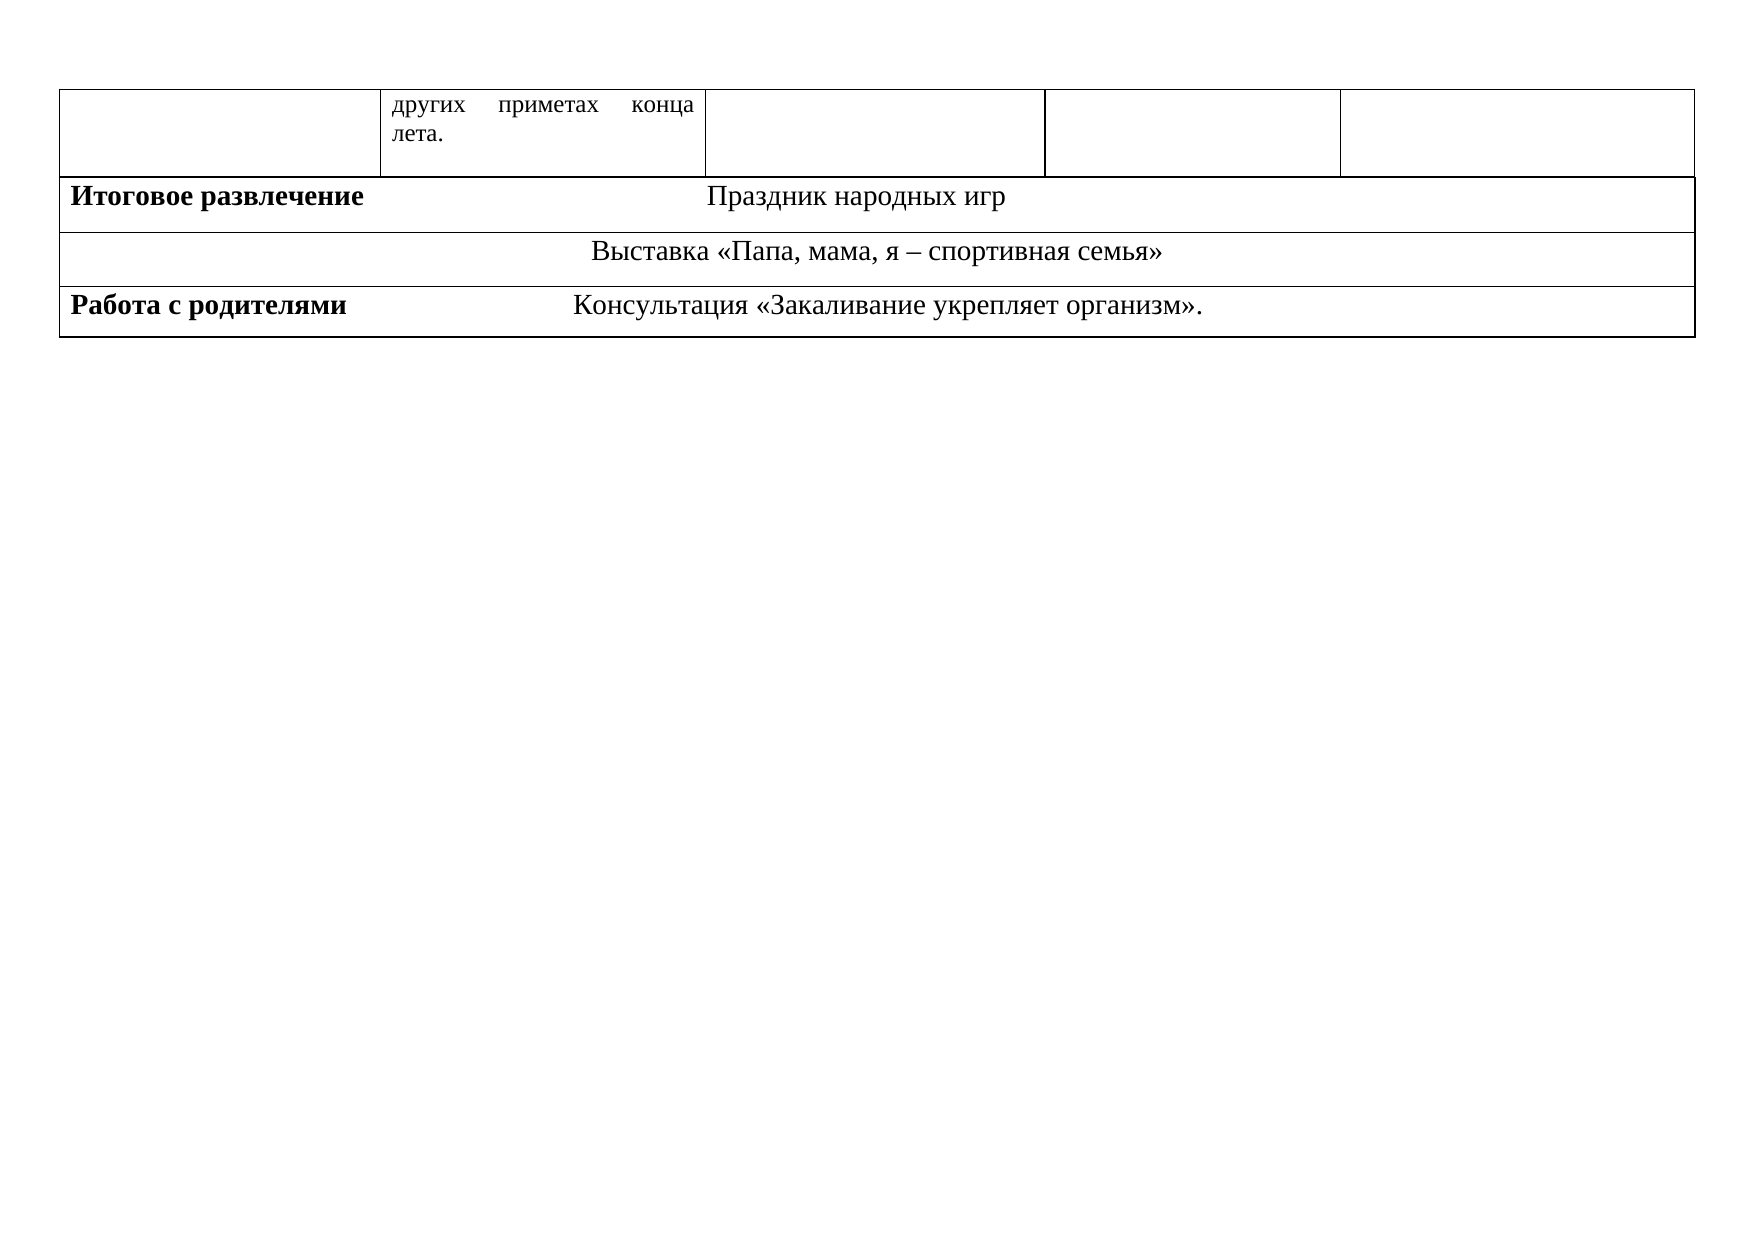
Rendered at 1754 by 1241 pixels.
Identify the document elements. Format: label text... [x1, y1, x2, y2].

table_cell Работа с родителями Консультация «Закаливание укрепляет организм». [60, 287, 1694, 336]
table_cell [381, 90, 705, 176]
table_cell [706, 90, 1044, 176]
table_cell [60, 90, 380, 176]
table_cell Выставка «Папа, мама, я – спортивная семья» [60, 233, 1694, 286]
table_header Итоговое развлечение Праздник народных игр [60, 178, 1694, 232]
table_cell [1341, 90, 1694, 176]
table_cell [1046, 90, 1340, 176]
